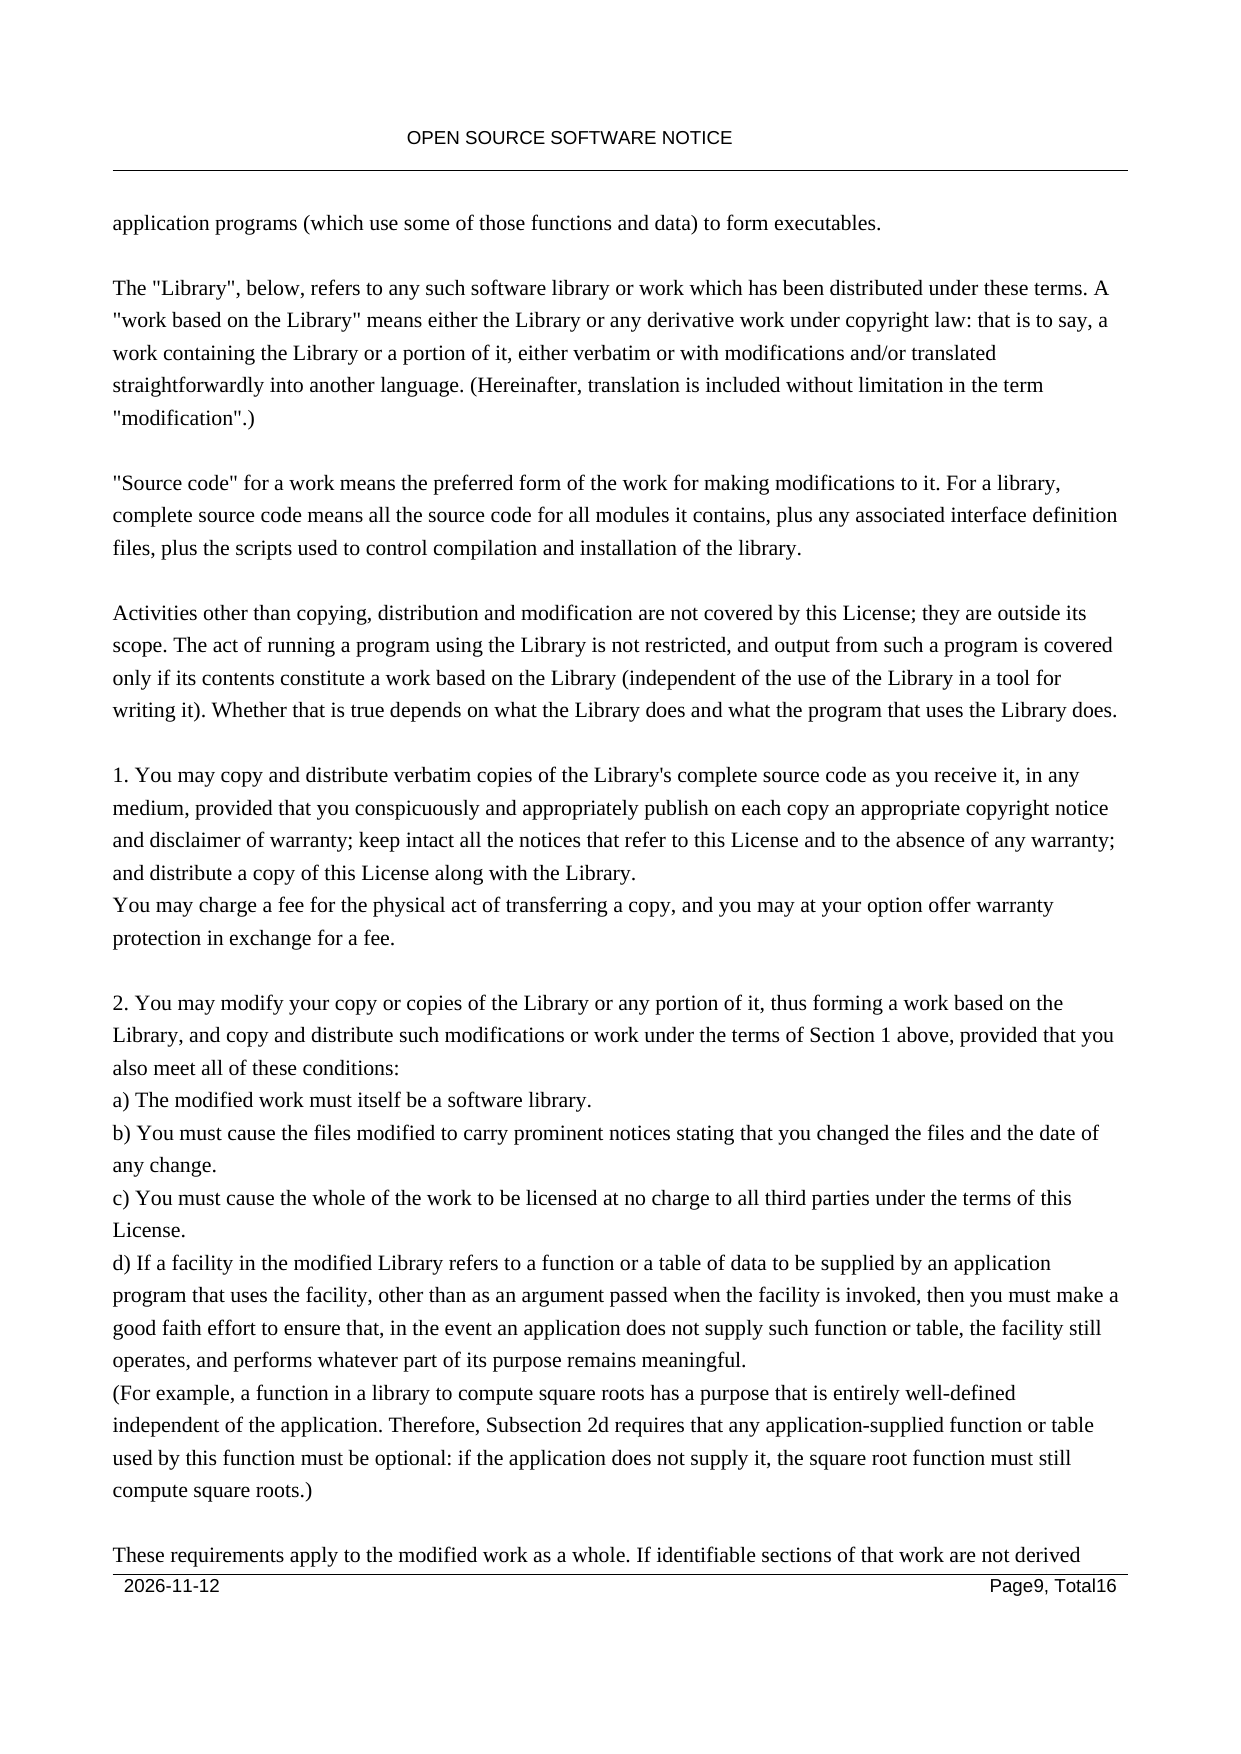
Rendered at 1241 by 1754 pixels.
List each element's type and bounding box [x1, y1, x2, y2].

text [112, 206, 1128, 1571]
